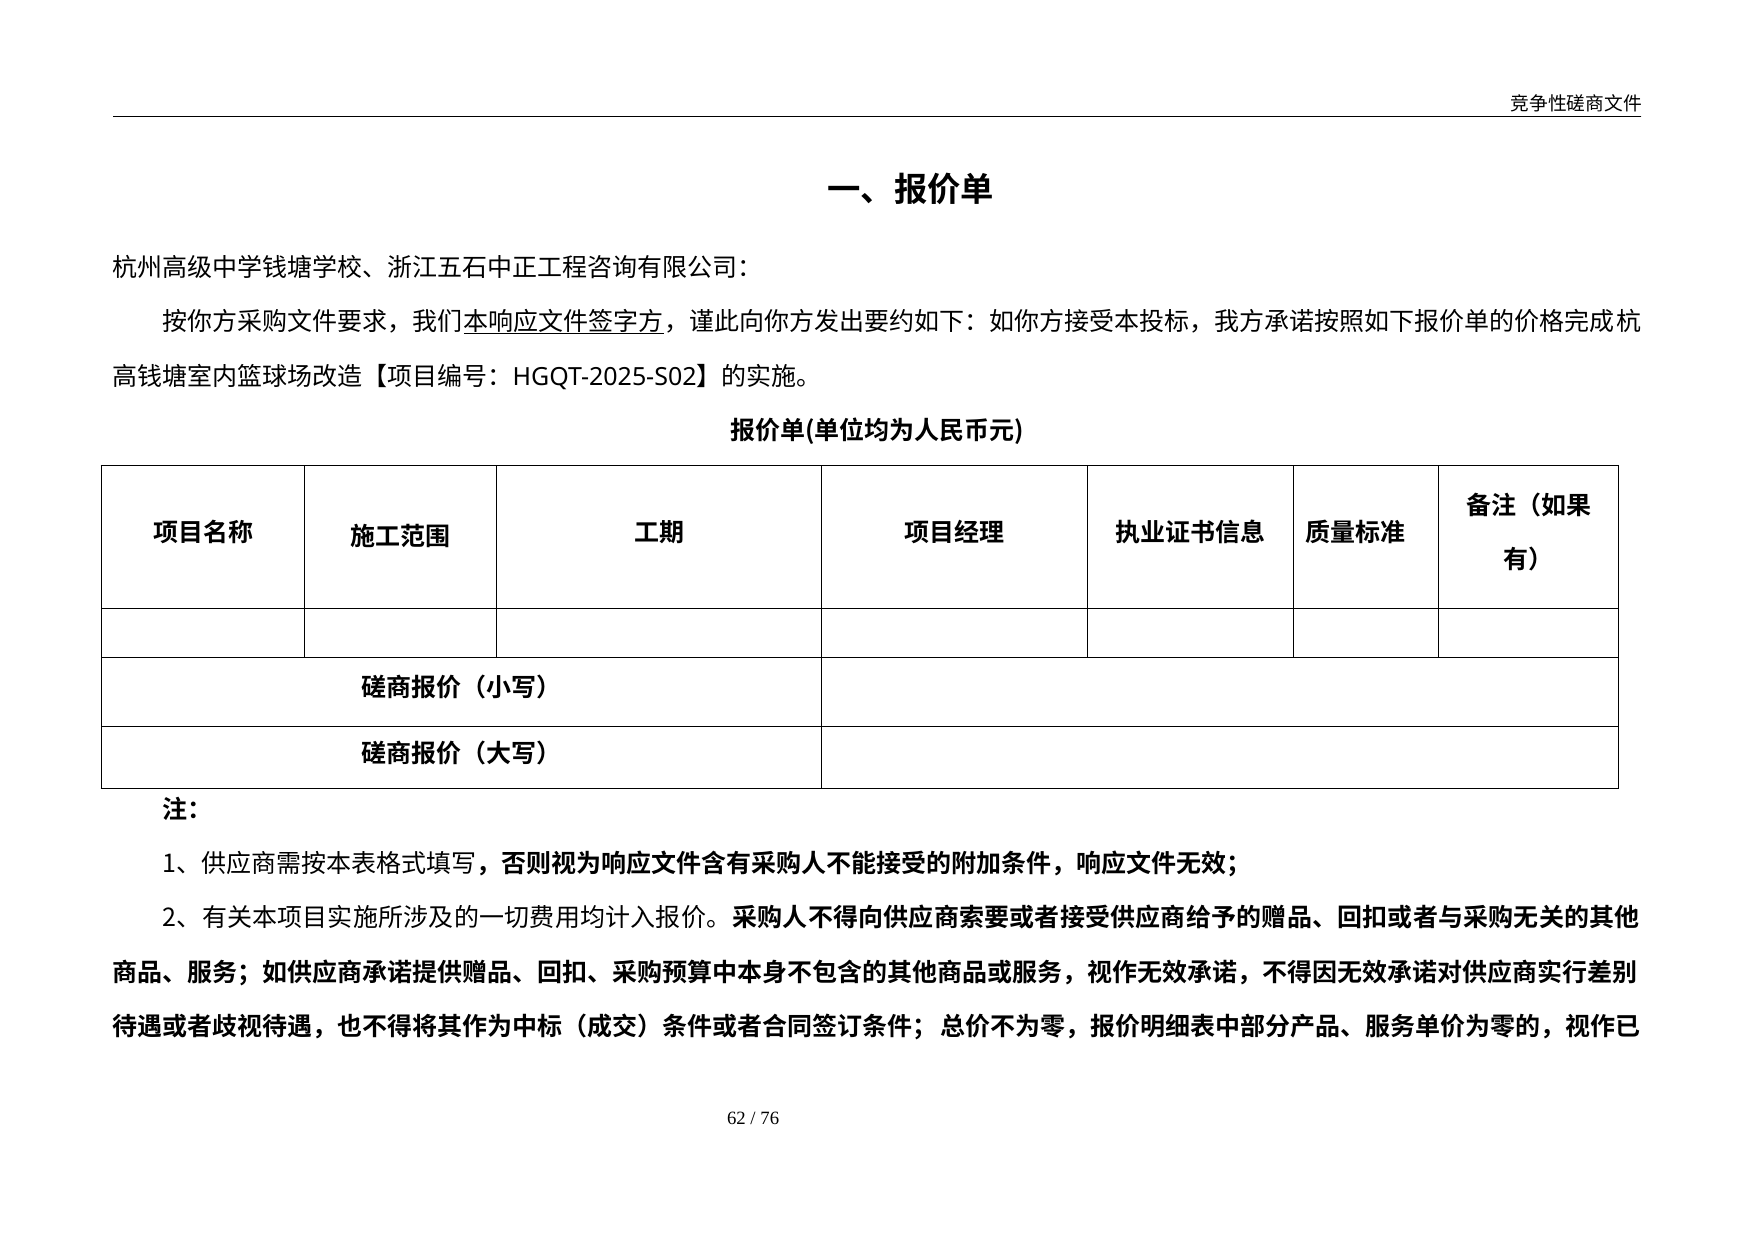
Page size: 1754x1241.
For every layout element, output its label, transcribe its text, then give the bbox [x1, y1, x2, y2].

table_header 施工范围 [305, 466, 496, 608]
table_cell [822, 727, 1618, 788]
table_header 项目经理 [822, 466, 1087, 608]
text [112, 898, 1641, 1043]
text 一、报价单 [112, 162, 1641, 211]
table_cell [1439, 609, 1618, 657]
text 报价单(单位均为人民币元) [112, 410, 1641, 447]
table_cell [822, 658, 1618, 726]
table_header 质量标准 [1294, 466, 1438, 608]
table_cell 磋商报价（大写） [102, 727, 821, 788]
table_cell [822, 609, 1087, 657]
table_header 执业证书信息 [1088, 466, 1293, 608]
table_header 备注（如果有） [1439, 466, 1618, 608]
table_cell [497, 609, 821, 657]
text 杭州高级中学钱塘学校、浙江五石中正工程咨询有限公司： [112, 247, 1641, 283]
table_header 工期 [497, 466, 821, 608]
table_cell 磋商报价（小写） [102, 658, 821, 726]
text 1、供应商需按本表格式填写，否则视为响应文件含有采购人不能接受的附加条件，响应文件无效； [112, 843, 1641, 880]
text 注： [162, 789, 1641, 825]
table_cell [1294, 609, 1438, 657]
table_cell [1088, 609, 1293, 657]
table_cell [102, 609, 304, 657]
table_cell [305, 609, 496, 657]
table_header 项目名称 [102, 466, 304, 608]
text 按你方采购文件要求，我们本响应文件签字方，谨此向你方发出要约如下：如你方接受本投标，我方承诺按照如下报价单的价格完成杭高钱塘室内篮球场改造【项目编号：HGQT-2025-S02】的实施。 [112, 302, 1641, 392]
